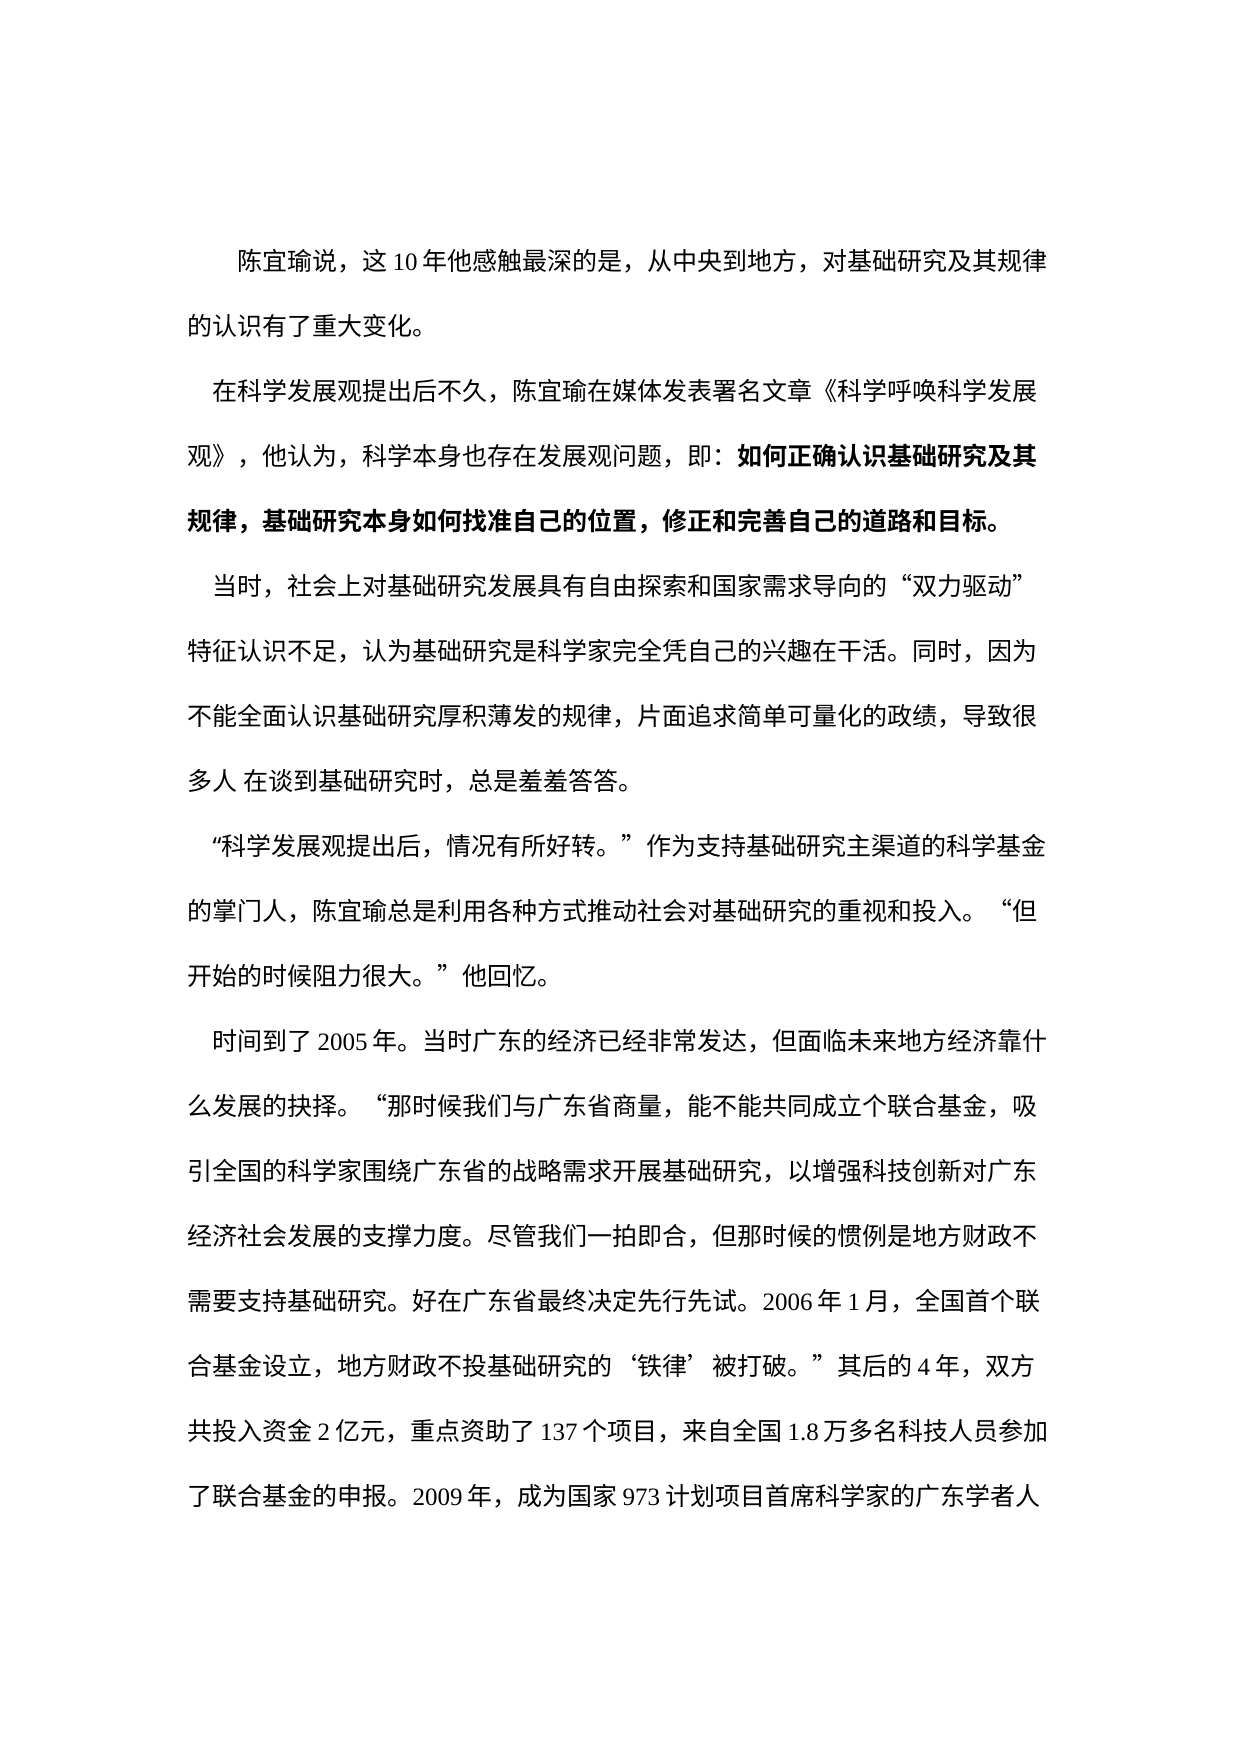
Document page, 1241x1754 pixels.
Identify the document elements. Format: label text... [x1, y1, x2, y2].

text 在科学发展观提出后不久，陈宜瑜在媒体发表署名文章《科学呼唤科学发展观》，他认为，科学本身也存在发展观问题，即：如何正确认识基础研究及其规律，基础研究本身如何找准自己的位置，修正和完善自己的道路和目标。 [187, 357, 1053, 552]
text “科学发展观提出后，情况有所好转。”作为支持基础研究主渠道的科学基金的掌门人，陈宜瑜总是利用各种方式推动社会对基础研究的重视和投入。“但开始的时候阻力很大。”他回忆。 [187, 812, 1053, 1007]
text 当时，社会上对基础研究发展具有自由探索和国家需求导向的“双力驱动”特征认识不足，认为基础研究是科学家完全凭自己的兴趣在干活。同时，因为不能全面认识基础研究厚积薄发的规律，片面追求简单可量化的政绩，导致很多人 在谈到基础研究时，总是羞羞答答。 [187, 552, 1053, 812]
text 陈宜瑜说，这10年他感触最深的是，从中央到地方，对基础研究及其规律的认识有了重大变化。 [187, 227, 1053, 357]
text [187, 1007, 1053, 1527]
